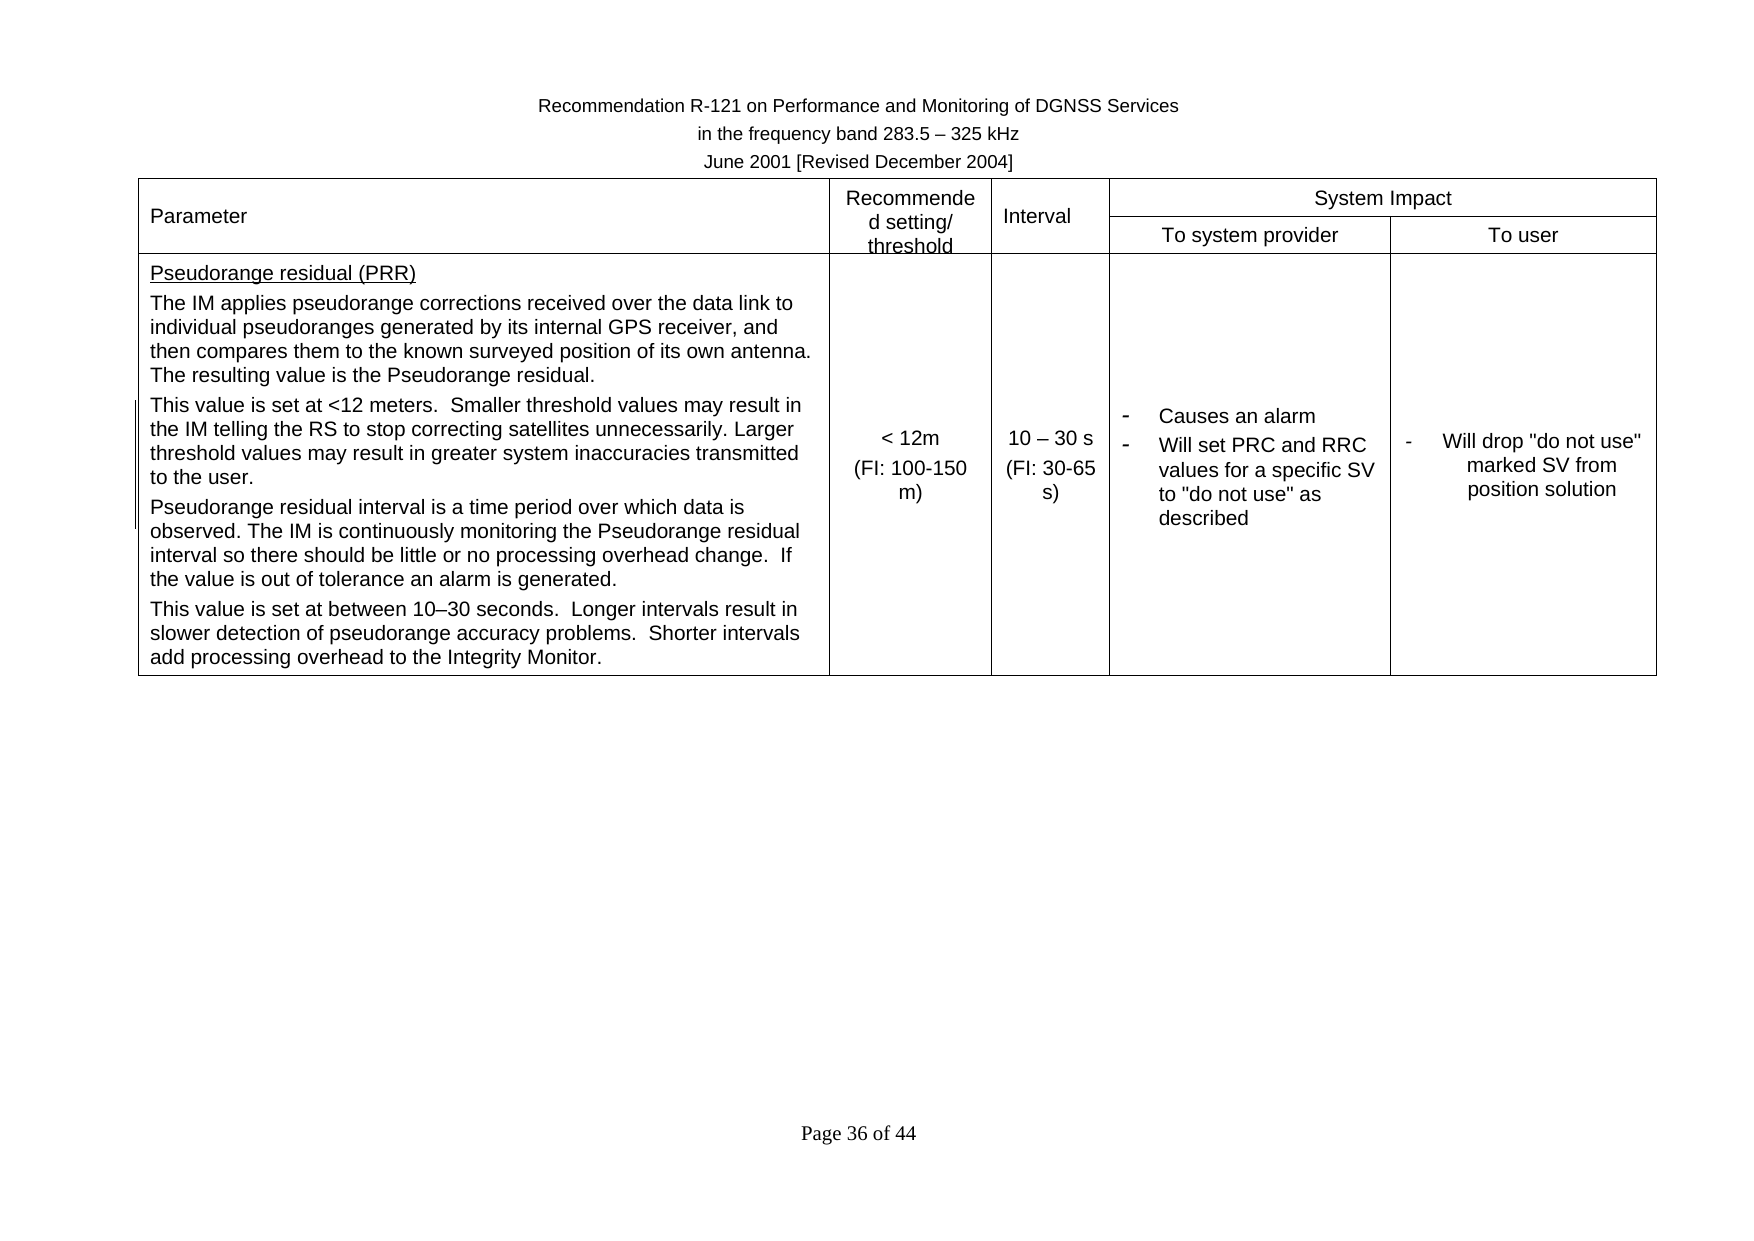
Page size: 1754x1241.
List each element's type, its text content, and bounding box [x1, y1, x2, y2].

table_cell Pseudorange residual (PRR) The IM applies pseudorange corrections received over the data link to individual pseudoranges generated by its internal GPS receiver, and then compares them to the known surveyed position of its own antenna. The resulting value is the Pseudorange residual. This value is set at <12 meters. Smaller threshold values may result in the IM telling the RS to stop correcting satellites unnecessarily. Larger threshold values may result in greater system inaccuracies transmitted to the user. Pseudorange residual interval is a time period over which data is observed. The IM is continuously monitoring the Pseudorange residual interval so there should be little or no processing overhead change. If the value is out of tolerance an alarm is generated. This value is set at between 10–30 seconds. Longer intervals result in slower detection of pseudorange accuracy problems. Shorter intervals add processing overhead to the Integrity Monitor. [139, 254, 829, 675]
table_cell 10 – 30 s (FI: 30-65 s) [992, 254, 1109, 675]
table_cell To system provider [1110, 217, 1390, 253]
table_cell < 12m (FI: 100-150 m) [830, 254, 991, 675]
table_header Parameter [139, 179, 829, 253]
table_cell Causes an alarm Will set PRC and RRC values for a specific SV to "do not use" as described [1110, 254, 1390, 675]
table_cell To user [1391, 217, 1656, 253]
table_header System Impact [1110, 179, 1656, 216]
table_cell Will drop "do not use" marked SV from position solution [1391, 254, 1656, 675]
table_header Recommended setting/ threshold [830, 179, 991, 253]
table_header Interval [992, 179, 1109, 253]
